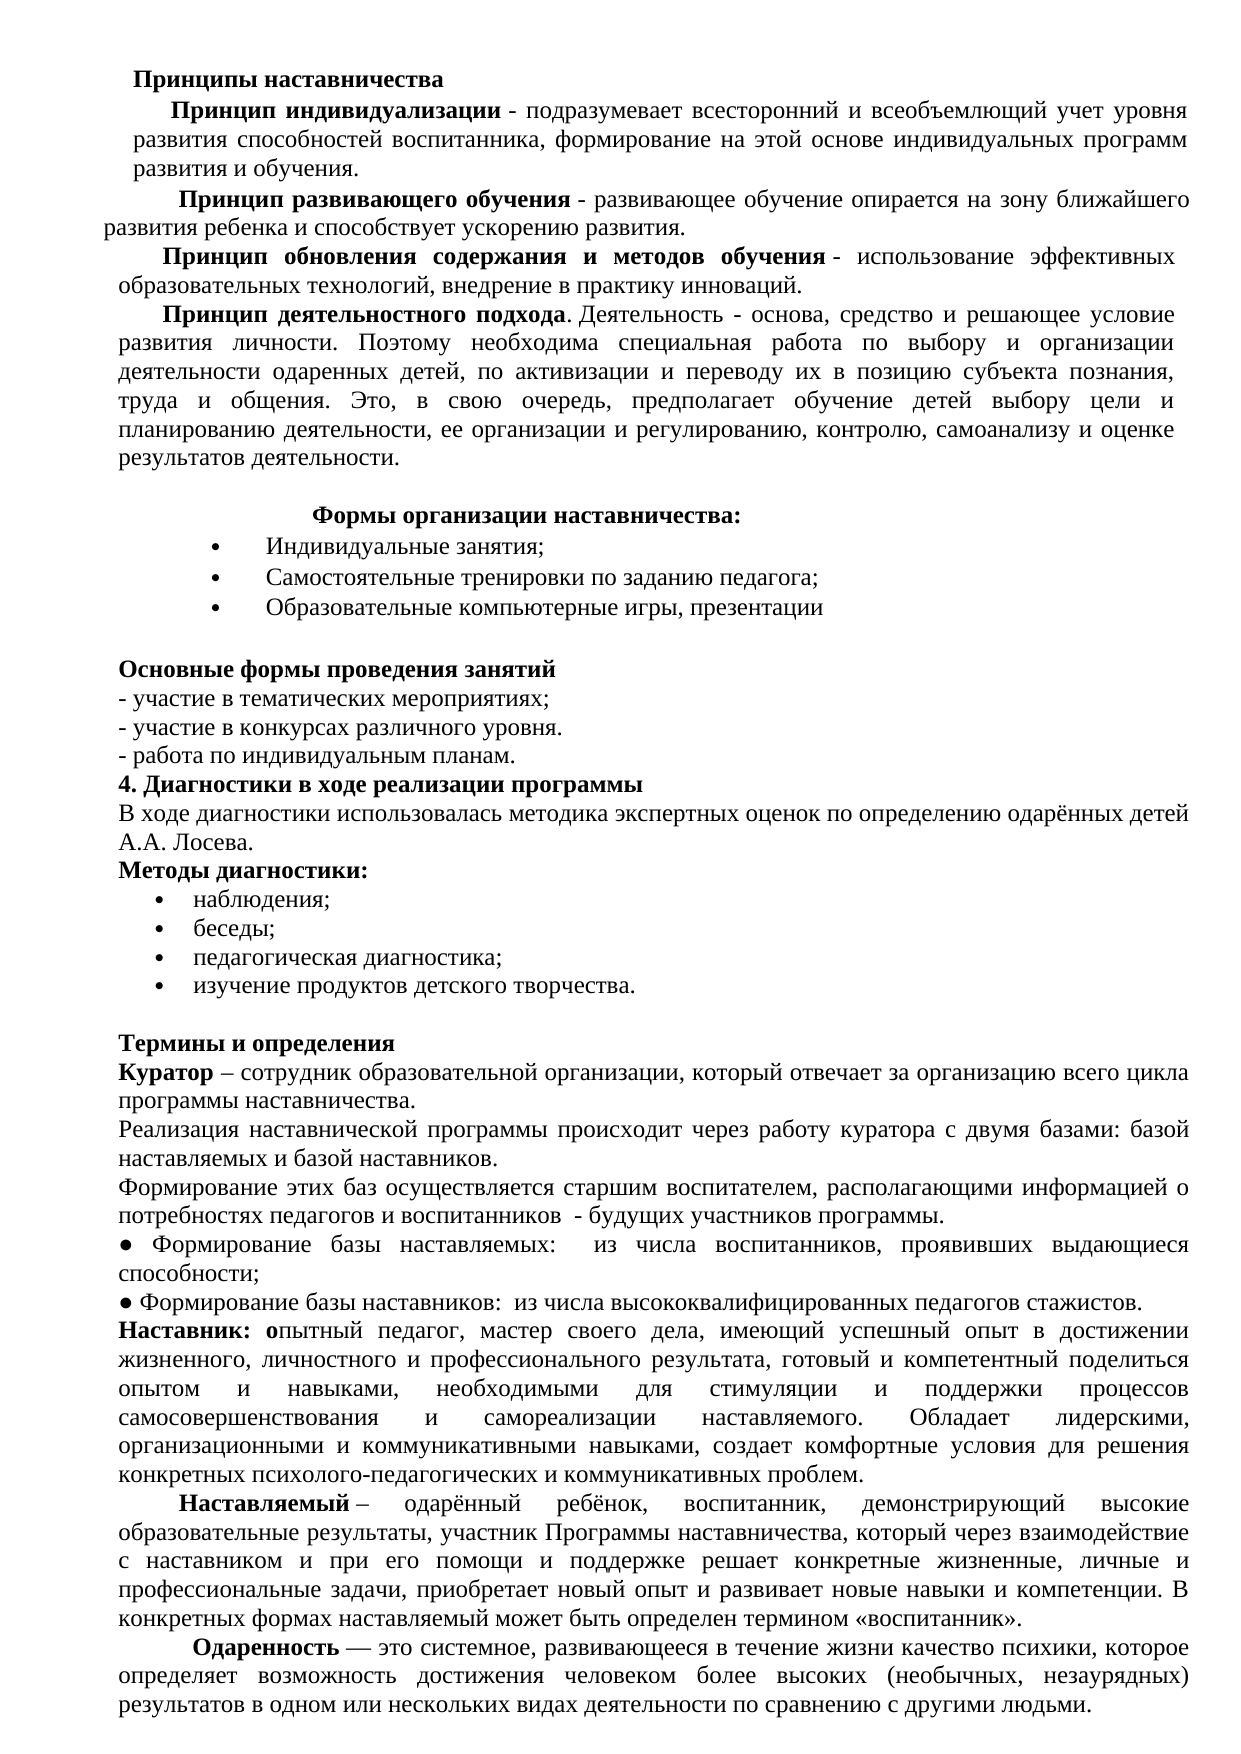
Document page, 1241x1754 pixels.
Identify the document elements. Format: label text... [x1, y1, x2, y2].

text Куратор – сотрудник образовательной организации, который отвечает за организацию всего цикла программы наставничества. [118, 1057, 1190, 1114]
list изучение продуктов детского творчества. [156, 970, 1190, 999]
text - участие в конкурсах различного уровня. [118, 712, 1190, 740]
text Формирование этих баз осуществляется старшим воспитателем, располагающими информацией о потребностях педагогов и воспитанников - будущих участников программы. [118, 1172, 1190, 1229]
list педагогическая диагностика; [156, 942, 1190, 970]
text Формы организации наставничества: [118, 500, 1190, 529]
list Образовательные компьютерные игры, презентации [118, 592, 1190, 621]
text Принцип обновления содержания и методов обучения - использование эффективных образовательных технологий, внедрение в практику инноваций. [118, 241, 1175, 299]
text Принцип индивидуализации - подразумевает всесторонний и всеобъемлющий учет уровня развития способностей воспитанника, формирование на этой основе индивидуальных программ развития и обучения. [133, 95, 1188, 182]
text ● Формирование базы наставников: из числа высококвалифицированных педагогов стажистов. [118, 1287, 1190, 1315]
list Индивидуальные занятия; [118, 531, 1190, 559]
text Основные формы проведения занятий [118, 654, 1190, 683]
list наблюдения; [156, 884, 1190, 913]
text Методы диагностики: [118, 855, 1190, 884]
text - участие в тематических мероприятиях; [118, 683, 1190, 712]
text ● Формирование базы наставляемых: из числа воспитанников, проявивших выдающиеся способности; [118, 1229, 1190, 1287]
text - работа по индивидуальным планам. [118, 740, 1190, 769]
list беседы; [156, 913, 1190, 942]
text Одаренность — это системное, развивающееся в течение жизни качество психики, которое определяет возможность достижения человеком более высоких (необычных, незаурядных) результатов в одном или нескольких видах деятельности по сравнению с другими людьми. [118, 1632, 1190, 1718]
list Самостоятельные тренировки по заданию педагога; [118, 562, 1190, 590]
text Принципы наставничества [133, 64, 1188, 93]
text Термины и определения [118, 1028, 1190, 1057]
text Наставник: опытный педагог, мастер своего дела, имеющий успешный опыт в достижении жизненного, личностного и профессионального результата, готовый и компетентный поделиться опытом и навыками, необходимыми для стимуляции и поддержки процессов самосовершенствования и самореализации наставляемого. Обладает лидерскими, организационными и коммуникативными навыками, создает комфортные условия для решения конкретных психолого-педагогических и коммуникативных проблем. [118, 1315, 1190, 1488]
text Наставляемый – одарённый ребёнок, воспитанник, демонстрирующий высокие образовательные результаты, участник Программы наставничества, который через взаимодействие с наставником и при его помощи и поддержке решает конкретные жизненные, личные и профессиональные задачи, приобретает новый опыт и развивает новые навыки и компетенции. В конкретных формах наставляемый может быть определен термином «воспитанник». [118, 1488, 1190, 1632]
text Реализация наставнической программы происходит через работу куратора с двумя базами: базой наставляемых и базой наставников. [118, 1114, 1190, 1172]
text В ходе диагностики использовалась методика экспертных оценок по определению одарённых детей А.А. Лосева. [118, 798, 1190, 855]
text Принцип деятельностного подхода. Деятельность - основа, средство и решающее условие развития личности. Поэтому необходима специальная работа по выбору и организации деятельности одаренных детей, по активизации и переводу их в позицию субъекта познания, труда и общения. Это, в свою очередь, предполагает обучение детей выбору цели и планированию деятельности, ее организации и регулированию, контролю, самоанализу и оценке результатов деятельности. [118, 299, 1175, 471]
text Принцип развивающего обучения - развивающее обучение опирается на зону ближайшего развития ребенка и способствует ускорению развития. [103, 184, 1190, 241]
text 4. Диагностики в ходе реализации программы [118, 769, 1190, 798]
